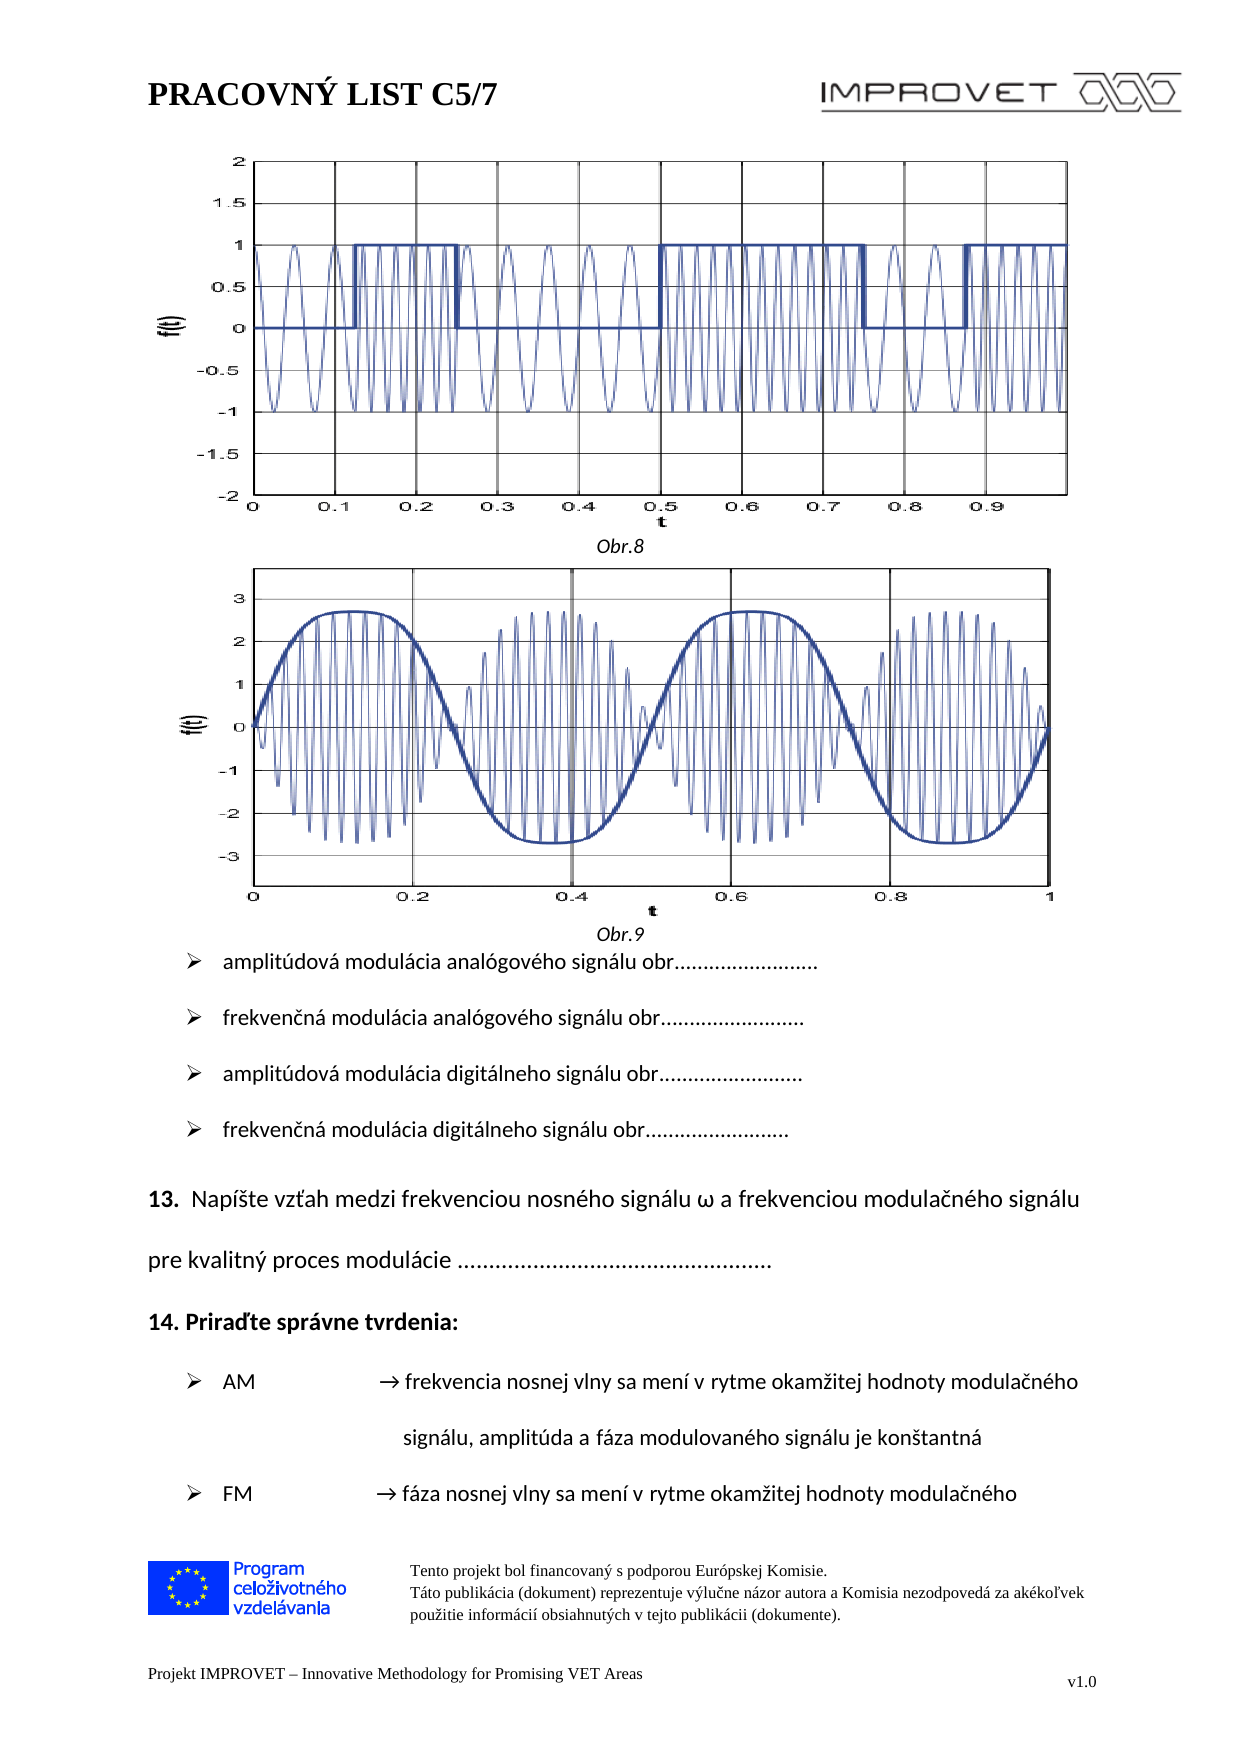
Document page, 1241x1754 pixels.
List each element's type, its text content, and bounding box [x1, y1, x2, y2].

picture [171, 559, 1069, 922]
list amplitúdová modulácia analógového signálu obr......................... [185, 947, 1092, 975]
text Obr.9 [148, 922, 1092, 947]
list AM → frekvencia nosnej vlny sa mení v rytme okamžitej hodnoty modulačného [185, 1367, 1092, 1395]
text Obr.8 [148, 534, 1092, 559]
text 13. Napíšte vzťah medzi frekvenciou nosného signálu ω a frekvenciou modulačného signálu pre kvalitný proces modulácie .................................................. [148, 1184, 1092, 1275]
text 14. Priraďte správne tvrdenia: [148, 1306, 1092, 1336]
list amplitúdová modulácia digitálneho signálu obr......................... [185, 1059, 1092, 1087]
list FM → fáza nosnej vlny sa mení v rytme okamžitej hodnoty modulačného [185, 1479, 1092, 1507]
list frekvenčná modulácia digitálneho signálu obr......................... [185, 1115, 1092, 1143]
list frekvenčná modulácia analógového signálu obr......................... [185, 1003, 1092, 1031]
list signálu, amplitúda a fáza modulovaného signálu je konštantná [223, 1423, 1092, 1451]
picture [787, 53, 1210, 140]
picture [147, 147, 1087, 534]
